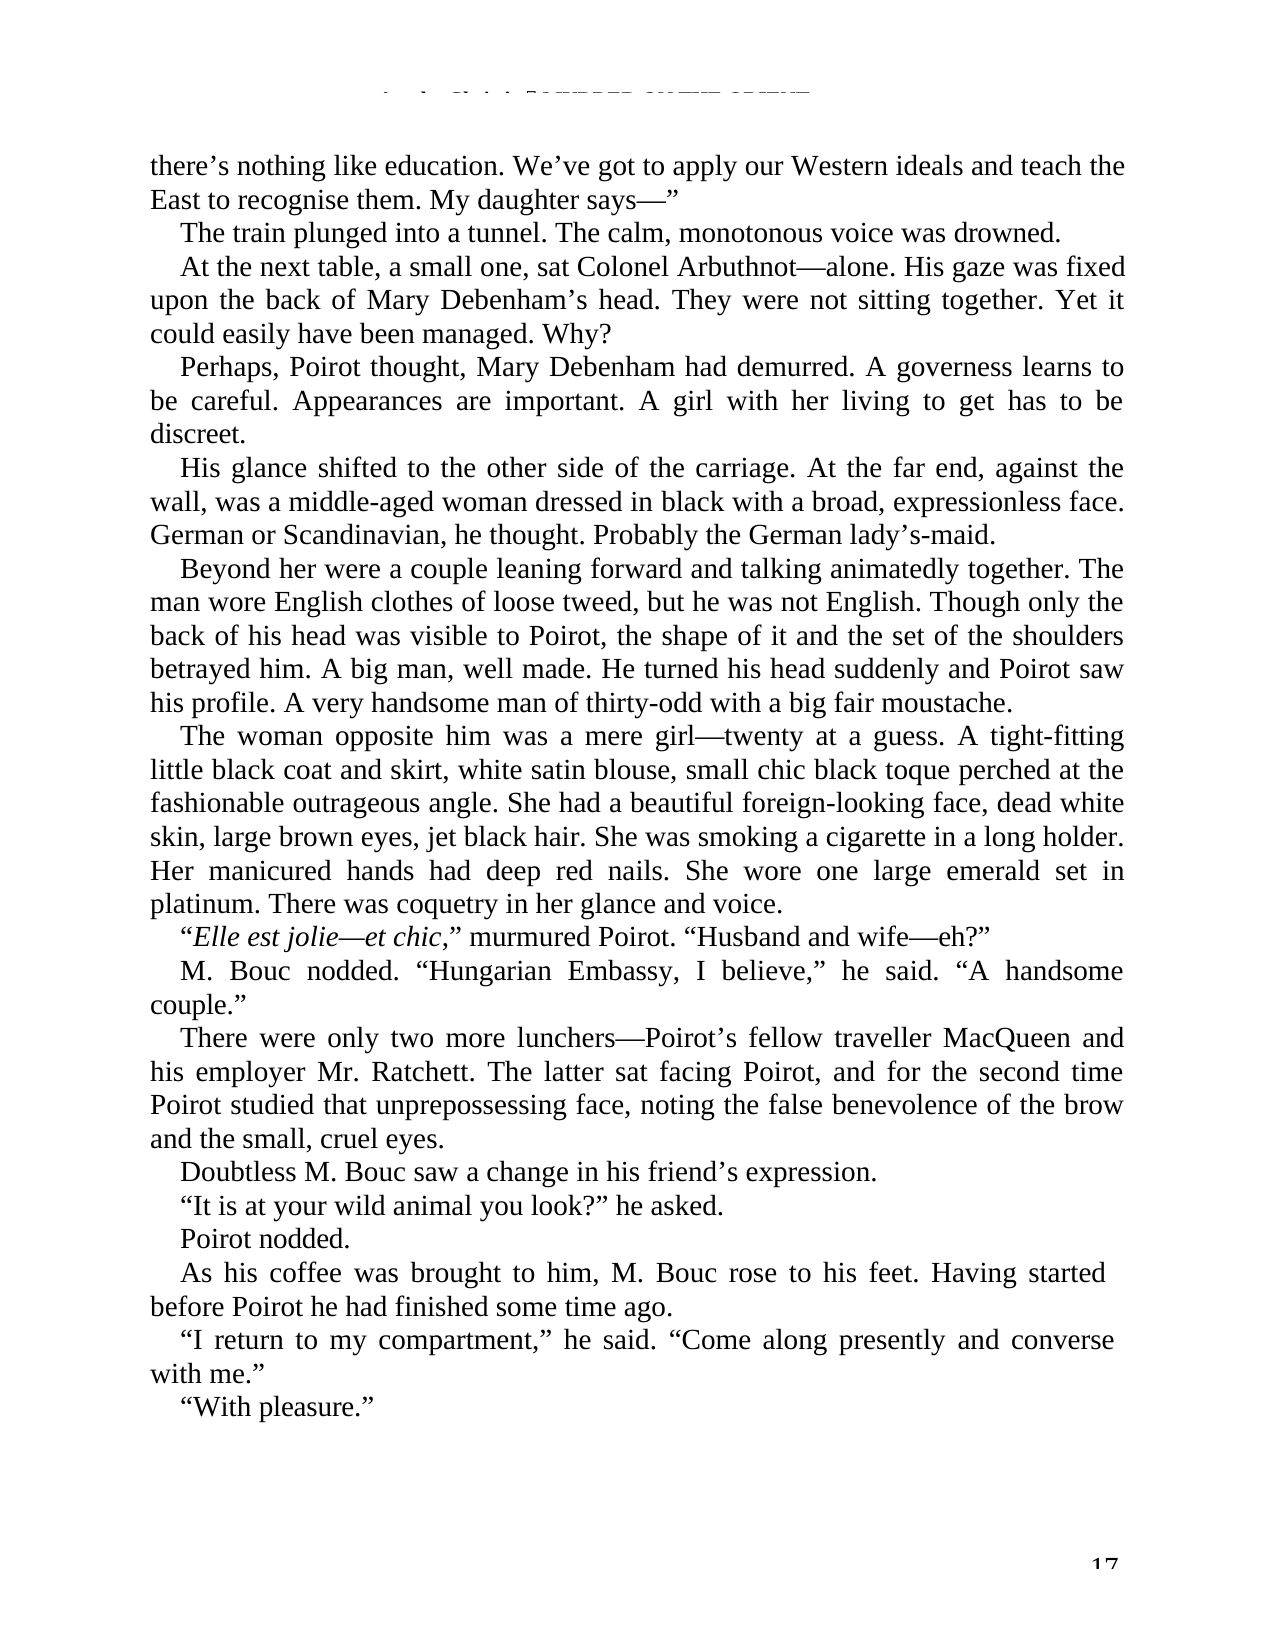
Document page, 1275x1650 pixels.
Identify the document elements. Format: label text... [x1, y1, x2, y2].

text there’s nothing like education. We’ve got to apply our Western ideals and teach the East to recognise them. My daughter says—” [150, 148, 1126, 215]
text Perhaps, Poirot thought, Mary Debenham had demurred. A governess learns to be careful. Appearances are important. A girl with her living to get has to be discreet. [150, 349, 1125, 450]
text Poirot nodded. [180, 1222, 1137, 1255]
text As his coffee was brought to him, M. Bouc rose to his feet. Having started before Poirot he had finished some time ago. [150, 1255, 1127, 1322]
text “I return to my compartment,” he said. “Come along presently and converse with me.” [150, 1322, 1137, 1389]
text Doubtless M. Bouc saw a change in his friend’s expression. “It is at your wild animal you look?” he asked. [180, 1154, 878, 1222]
text The train plunged into a tunnel. The calm, monotonous voice was drowned. [180, 215, 1137, 249]
text The woman opposite him was a mere girl—twenty at a guess. A tight-fitting little black coat and skirt, white satin blouse, small chic black toque perched at the fashionable outrageous angle. She had a beautiful foreign-looking face, dead white skin, large brown eyes, jet black hair. She was smoking a cigarette in a long holder. Her manicured hands had deep red nails. She wore one large emerald set in platinum. There was coquetry in her glance and voice. [150, 718, 1126, 920]
text There were only two more lunchers—Poirot’s fellow traveller MacQueen and his employer Mr. Ratchett. The latter sat facing Poirot, and for the second time Poirot studied that unprepossessing face, noting the false benevolence of the brow and the small, cruel eyes. [150, 1020, 1125, 1154]
text M. Bouc nodded. “Hungarian Embassy, I believe,” he said. “A handsome couple.” [150, 953, 1125, 1020]
text Beyond her were a couple leaning forward and talking animatedly together. The man wore English clothes of loose tweed, but he was not English. Though only the back of his head was visible to Poirot, the shape of it and the set of the shoulders betrayed him. A big man, well made. He turned his head suddenly and Poirot saw his profile. A very handsome man of thirty-odd with a big fair moustache. [150, 551, 1126, 718]
text At the next table, a small one, sat Colonel Arbuthnot—alone. His gaze was fixed upon the back of Mary Debenham’s head. They were not sitting together. Yet it could easily have been managed. Why? [150, 249, 1125, 349]
text “Elle est jolie—et chic,” murmured Poirot. “Husband and wife—eh?” [180, 920, 1137, 953]
text His glance shifted to the other side of the carriage. At the far end, against the wall, was a middle-aged woman dressed in black with a broad, expressionless face. German or Scandinavian, he thought. Probably the German lady’s-maid. [150, 450, 1125, 551]
text “With pleasure.” [180, 1389, 1137, 1423]
